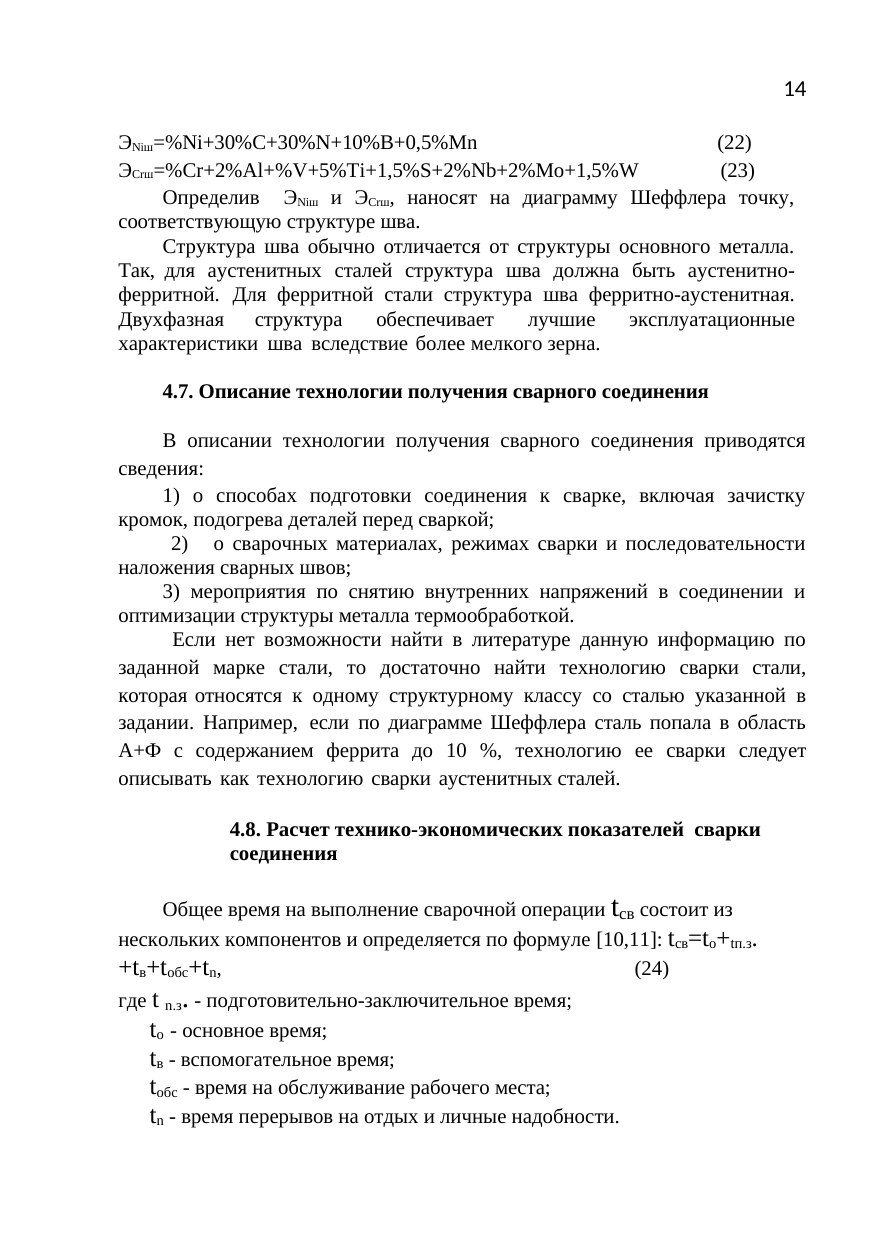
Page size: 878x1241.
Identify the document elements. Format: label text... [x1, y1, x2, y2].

text Если нет возможности найти в литературе данную информацию по заданной марке стали, то достаточно найти технологию сварки стали, которая относятся к одному структурному классу со сталью указанной в задании. Например, если по диаграмме Шеффлера сталь попала в область А+Ф с содержанием феррита до 10 %, технологию ее сварки следует описывать как технологию сварки аустенитных сталей. [118, 627, 806, 789]
text где t n.з. - подготовительно-заключительное время; [118, 980, 806, 1014]
text tв - вспомогательное время; [118, 1043, 806, 1071]
text В описании технологии получения сварного соединения приводятся сведения: [118, 428, 806, 479]
text tо - основное время; [118, 1014, 806, 1043]
text 1) о способах подготовки соединения к сварке, включая зачистку кромок, подогрева деталей перед сваркой; [118, 483, 806, 531]
text 2) о сварочных материалах, режимах сварки и последовательности наложения сварных швов; [118, 531, 806, 579]
text 3) мероприятия по снятию внутренних напряжений в соединении и оптимизации структуры металла термообработкой. [118, 579, 806, 627]
text Общее время на выполнение сварочной операции tсв состоит из нескольких компонентов и определяется по формуле [10,11]: tсв=tо+tп.з.+tв+tобс+tn, (24) [118, 889, 806, 980]
text tn - время перерывов на отдых и личные надобности. [118, 1100, 806, 1129]
text Определив ЭNiш и ЭСrш, наносят на диаграмму Шеффлера точку, соответствующую структуре шва. [118, 185, 795, 233]
text ЭСrш=%Сr+2%Аl+%V+5%Тi+1,5%S+2%Nb+2%Мо+1,5%W (23) (4.27) [118, 157, 806, 182]
text ЭNiш=%Ni+30%C+30%N+10%В+0,5%Мn (22) [118, 130, 806, 154]
text 4.7. Описание технологии получения сварного соединения [118, 379, 795, 403]
text 4.8. Расчет технико-экономических показателей сварки соединения [229, 817, 806, 865]
text tобс - время на обслуживание рабочего места; [118, 1071, 806, 1100]
text Структура шва обычно отличается от структуры основного металла. Так, для аустенитных сталей структура шва должна быть аустенитно-ферритной. Для ферритной стали структура шва ферритно-аустенитная. Двухфазная структура обеспечивает лучшие эксплуатационные характеристики шва вследствие более мелкого зерна. [118, 234, 795, 355]
